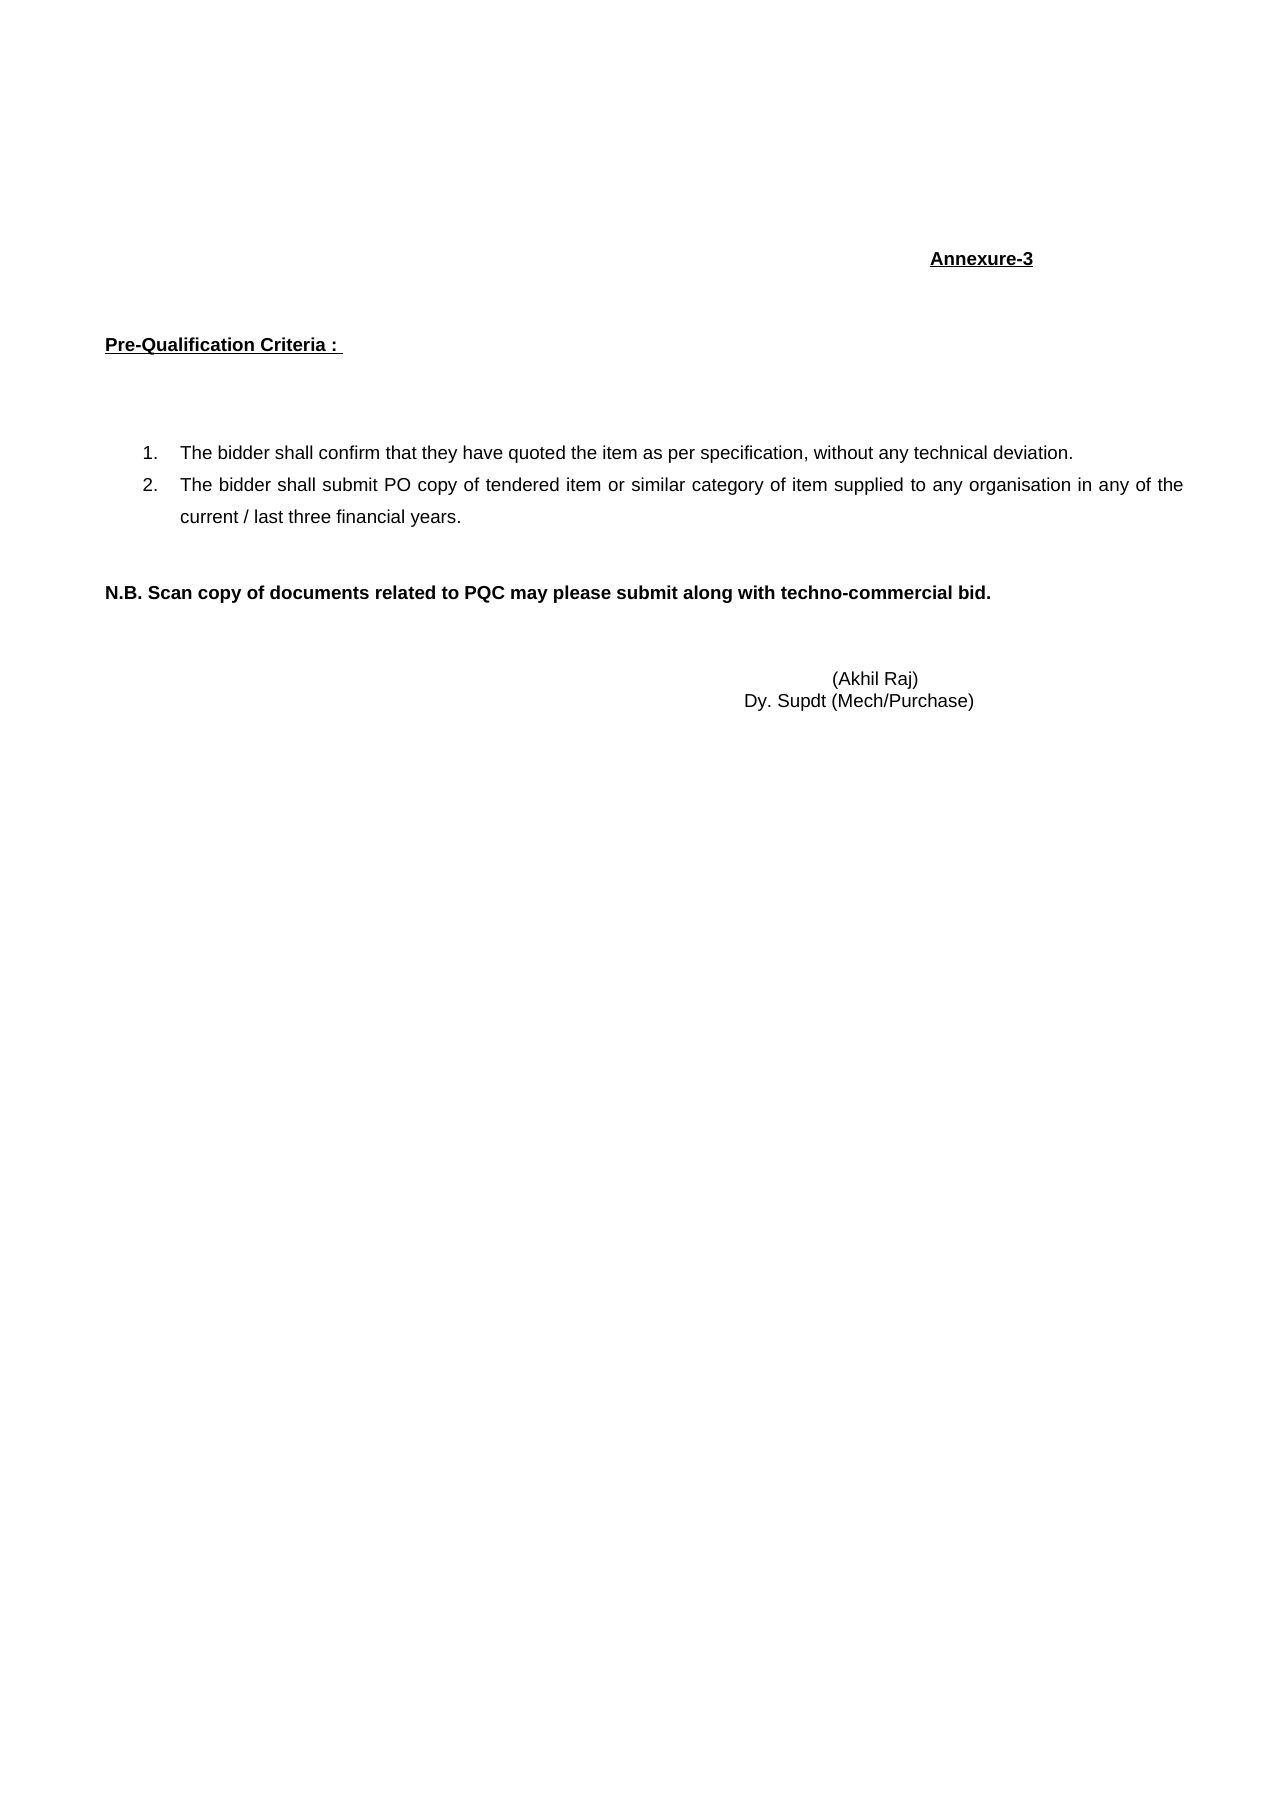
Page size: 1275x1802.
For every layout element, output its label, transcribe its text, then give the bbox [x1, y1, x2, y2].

list The bidder shall confirm that they have quoted the item as per specification, without any technical deviation. [142, 442, 1185, 463]
text (Akhil Raj) [705, 668, 1185, 689]
text Dy. Supdt (Mech/Purchase) [105, 689, 1185, 711]
text N.B. Scan copy of documents related to PQC may please submit along with techno-commercial bid. [105, 582, 1185, 603]
text Pre-Qualification Criteria : [105, 334, 1185, 355]
list The bidder shall submit PO copy of tendered item or similar category of item supplied to any organisation in any of the current / last three financial years. [142, 474, 1185, 528]
text Annexure-3 [855, 247, 1185, 269]
